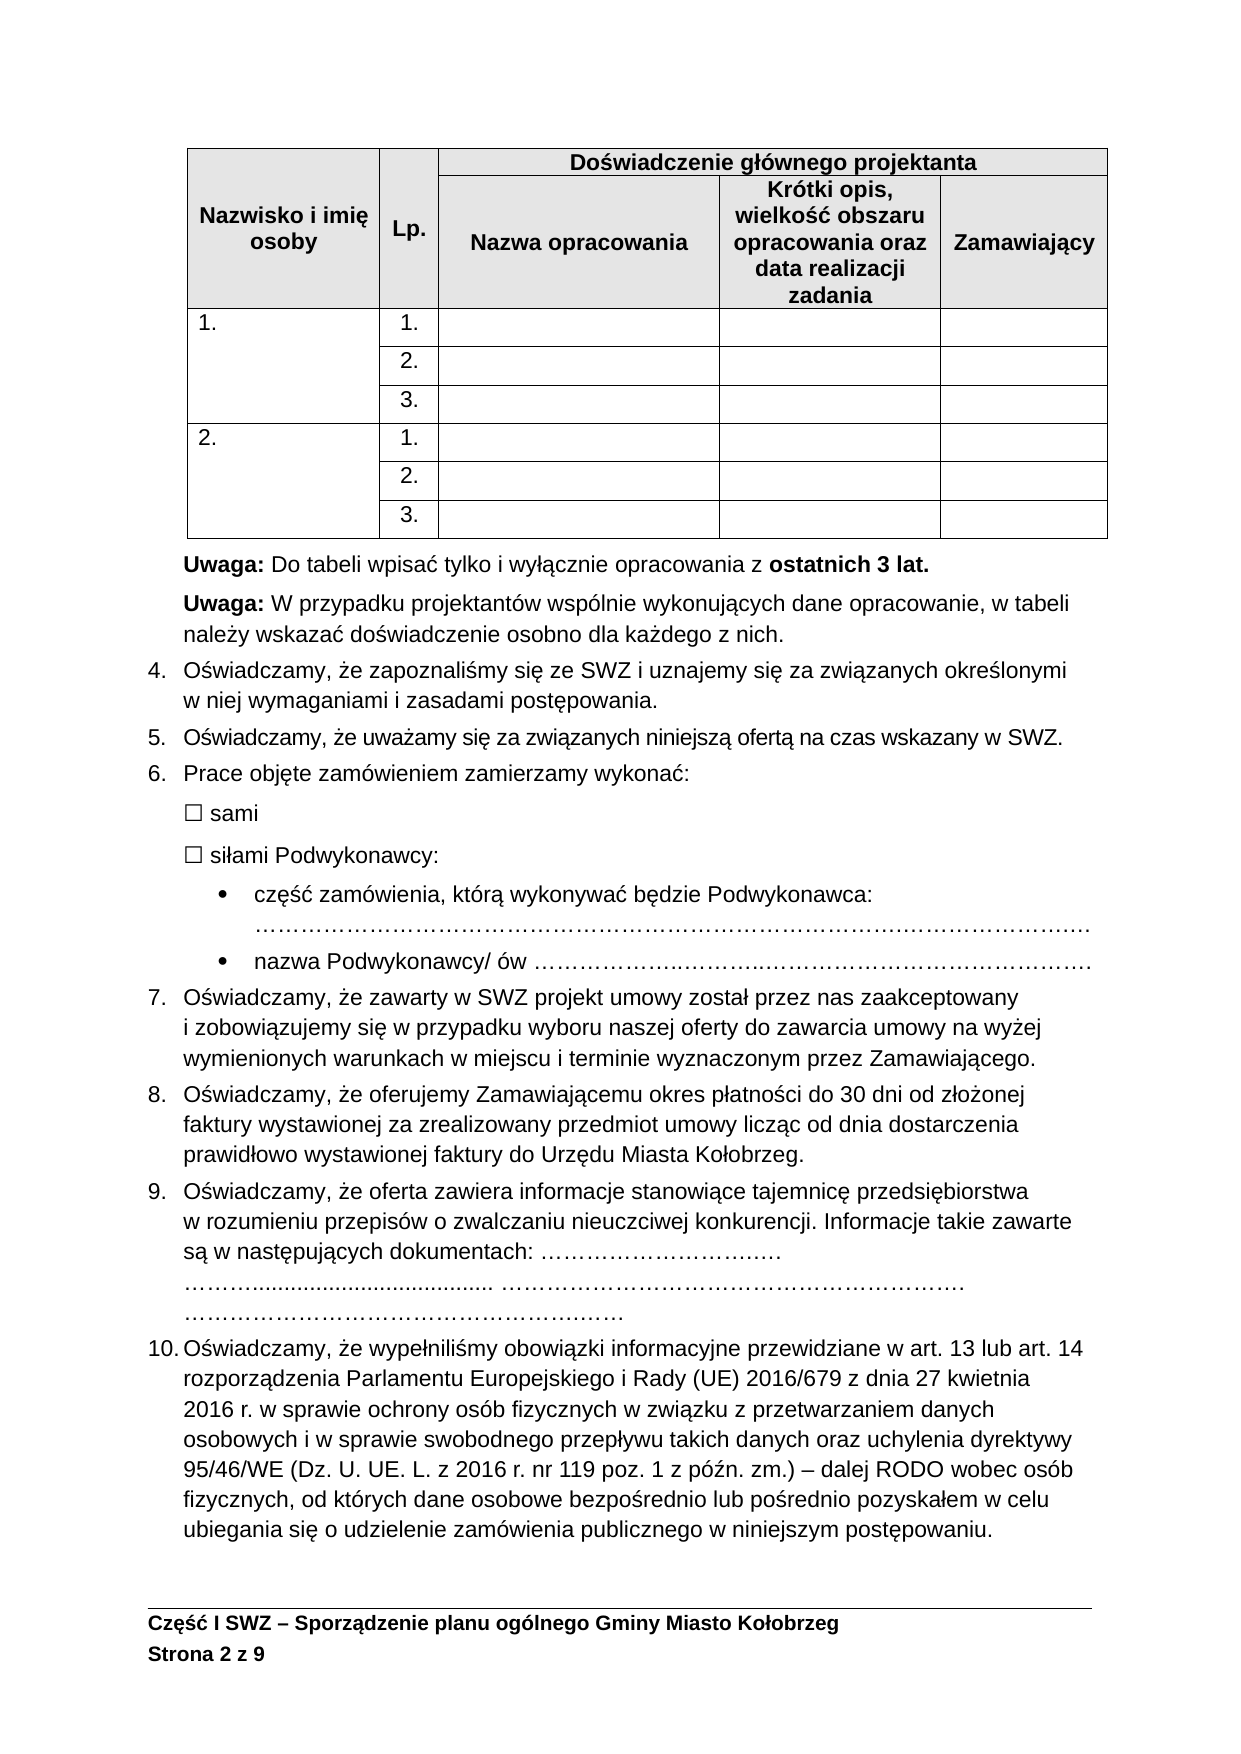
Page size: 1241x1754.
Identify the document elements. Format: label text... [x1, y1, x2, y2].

table_cell 3. [380, 386, 438, 423]
list Oświadczamy, że oferujemy Zamawiającemu okres płatności do 30 dni od złożonej faktury wystawionej za zrealizowany przedmiot umowy licząc od dnia dostarczenia prawidłowo wystawionej faktury do Urzędu Miasta Kołobrzeg. [148, 1081, 1092, 1168]
table_cell [720, 462, 940, 499]
table_cell 1. [380, 309, 438, 346]
table_cell 1. [188, 309, 379, 423]
table_cell [720, 424, 940, 461]
table_cell [941, 386, 1107, 423]
text Uwaga: W przypadku projektantów wspólnie wykonujących dane opracowanie, w tabeli należy wskazać doświadczenie osobno dla każdego z nich. [183, 590, 1092, 647]
table_cell [720, 386, 940, 423]
table_cell [941, 462, 1107, 499]
table_cell [720, 309, 940, 346]
table_cell [941, 424, 1107, 461]
table_cell Zamawiający [941, 176, 1107, 308]
list część zamówienia, którą wykonywać będzie Podwykonawca: ………………………………………………………………………….………………….… [218, 881, 1092, 937]
table_header Doświadczenie głównego projektanta [439, 149, 1107, 175]
list Oświadczamy, że zawarty w SWZ projekt umowy został przez nas zaakceptowany i zobowiązujemy się w przypadku wyboru naszej oferty do zawarcia umowy na wyżej wymienionych warunkach w miejscu i terminie wyznaczonym przez Zamawiającego. [148, 984, 1092, 1071]
list nazwa Podwykonawcy/ ów ………………..………..……………………………………. [218, 948, 1092, 974]
text Uwaga: Do tabeli wpisać tylko i wyłącznie opracowania z ostatnich 3 lat. [769, 551, 1092, 578]
table_cell 2. [380, 462, 438, 499]
table_cell 2. [380, 347, 438, 384]
list Prace objęte zamówieniem zamierzamy wykonać: [148, 760, 1092, 786]
table_header Nazwisko i imię osoby [188, 149, 379, 308]
list Oświadczamy, że uważamy się za związanych niniejszą ofertą na czas wskazany w SWZ. [148, 724, 1092, 750]
table_cell [439, 501, 719, 538]
table_cell [941, 309, 1107, 346]
table_cell [720, 347, 940, 384]
table_cell [439, 462, 719, 499]
list Oświadczamy, że oferta zawiera informacje stanowiące tajemnicę przedsiębiorstwa w rozumieniu przepisów o zwalczaniu nieuczciwej konkurencji. Informacje takie zawarte są w następujących dokumentach: ……………………….….………...................................... …………………………………………………….…………………………………………….…… [148, 1178, 1092, 1325]
list Oświadczamy, że wypełniliśmy obowiązki informacyjne przewidziane w art. 13 lub art. 14 rozporządzenia Parlamentu Europejskiego i Rady (UE) 2016/679 z dnia 27 kwietnia 2016 r. w sprawie ochrony osób fizycznych w związku z przetwarzaniem danych osobowych i w sprawie swobodnego przepływu takich danych oraz uchylenia dyrektywy 95/46/WE (Dz. U. UE. L. z 2016 r. nr 119 poz. 1 z późn. zm.) – dalej RODO wobec osób fizycznych, od których dane osobowe bezpośrednio lub pośrednio pozyskałem w celu ubiegania się o udzielenie zamówienia publicznego w niniejszym postępowaniu. [148, 1335, 1092, 1543]
table_cell [439, 347, 719, 384]
table_cell Nazwa opracowania [439, 176, 719, 308]
table_cell [439, 424, 719, 461]
table_cell 1. [380, 424, 438, 461]
table_cell 3. [380, 501, 438, 538]
table_cell [439, 309, 719, 346]
list Oświadczamy, że zapoznaliśmy się ze SWZ i uznajemy się za związanych określonymi w niej wymaganiami i zasadami postępowania. [148, 657, 1092, 713]
text siłami Podwykonawcy: [183, 839, 1092, 870]
table_cell [941, 501, 1107, 538]
table_cell 2. [188, 424, 379, 538]
text Uwaga: Do tabeli wpisać tylko i wyłącznie opracowania z ostatnich 3 lat. [183, 551, 615, 578]
table_header Lp. [380, 149, 438, 308]
table_cell [439, 386, 719, 423]
text sami [183, 797, 1092, 828]
table_cell [941, 347, 1107, 384]
table_cell [720, 501, 940, 538]
table_cell Krótki opis, wielkość obszaru opracowania oraz data realizacji zadania [720, 176, 940, 308]
